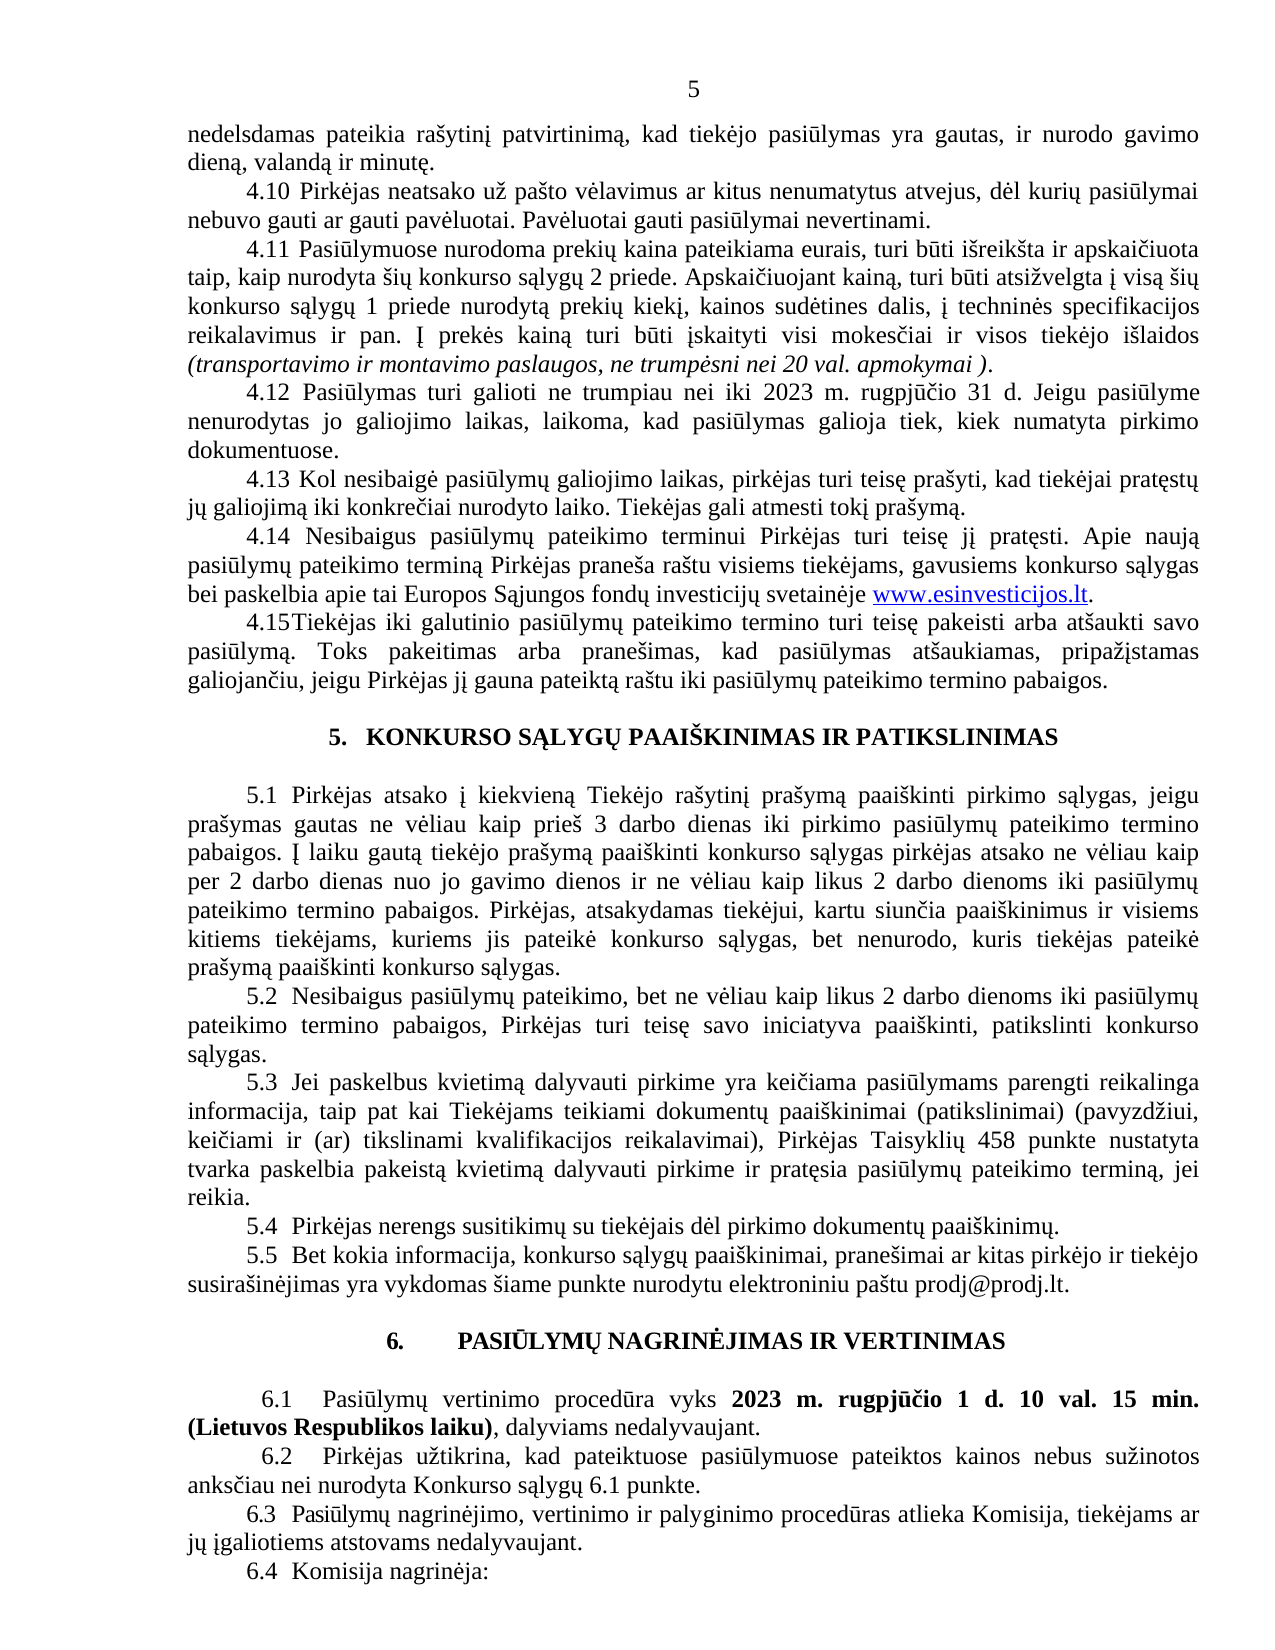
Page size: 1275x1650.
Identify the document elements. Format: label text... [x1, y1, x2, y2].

list KONKURSO SĄLYGŲ PAAIŠKINIMAS IR PATIKSLINIMAS [187, 722, 1200, 751]
list Tiekėjas iki galutinio pasiūlymų pateikimo termino turi teisę pakeisti arba atšaukti savo pasiūlymą. Toks pakeitimas arba pranešimas, kad pasiūlymas atšaukiamas, pripažįstamas galiojančiu, jeigu Pirkėjas jį gauna pateiktą raštu iki pasiūlymų pateikimo termino pabaigos. [187, 607, 1200, 694]
list Pasiūlymų nagrinėjimo, vertinimo ir palyginimo procedūras atlieka Komisija, tiekėjams ar jų įgaliotiems atstovams nedalyvaujant. [187, 1499, 1200, 1556]
list Pirkėjas atsako į kiekvieną Tiekėjo rašytinį prašymą paaiškinti pirkimo sąlygas, jeigu prašymas gautas ne vėliau kaip prieš 3 darbo dienas iki pirkimo pasiūlymų pateikimo termino pabaigos. Į laiku gautą tiekėjo prašymą paaiškinti konkurso sąlygas pirkėjas atsako ne vėliau kaip per 2 darbo dienas nuo jo gavimo dienos ir ne vėliau kaip likus 2 darbo dienoms iki pasiūlymų pateikimo termino pabaigos. Pirkėjas, atsakydamas tiekėjui, kartu siunčia paaiškinimus ir visiems kitiems tiekėjams, kuriems jis pateikė konkurso sąlygas, bet nenurodo, kuris tiekėjas pateikė prašymą paaiškinti konkurso sąlygas. [187, 780, 1200, 981]
list Bet kokia informacija, konkurso sąlygų paaiškinimai, pranešimai ar kitas pirkėjo ir tiekėjo susirašinėjimas yra vykdomas šiame punkte nurodytu elektroniniu paštu prodj@prodj.lt. [187, 1240, 1200, 1297]
list Nesibaigus pasiūlymų pateikimo terminui Pirkėjas turi teisę jį pratęsti. Apie naują pasiūlymų pateikimo terminą Pirkėjas praneša raštu visiems tiekėjams, gavusiems konkurso sąlygas bei paskelbia apie tai Europos Sąjungos fondų investicijų svetainėje www.esinvesticijos.lt. [187, 521, 1200, 607]
list Nesibaigus pasiūlymų pateikimo, bet ne vėliau kaip likus 2 darbo dienoms iki pasiūlymų pateikimo termino pabaigos, Pirkėjas turi teisę savo iniciatyva paaiškinti, patikslinti konkurso sąlygas. [187, 981, 1200, 1067]
list Pirkėjas nerengs susitikimų su tiekėjais dėl pirkimo dokumentų paaiškinimų. [187, 1211, 1200, 1240]
list Jei paskelbus kvietimą dalyvauti pirkime yra keičiama pasiūlymams parengti reikalinga informacija, taip pat kai Tiekėjams teikiami dokumentų paaiškinimai (patikslinimai) (pavyzdžiui, keičiami ir (ar) tikslinami kvalifikacijos reikalavimai), Pirkėjas Taisyklių 458 punkte nustatyta tvarka paskelbia pakeistą kvietimą dalyvauti pirkime ir pratęsia pasiūlymų pateikimo terminą, jei reikia. [187, 1067, 1200, 1211]
list Pasiūlymų vertinimo procedūra vyks 2023 m. rugpjūčio 1 d. 10 val. 15 min. (Lietuvos Respublikos laiku), dalyviams nedalyvaujant. [187, 1384, 1200, 1441]
list Pirkėjas neatsako už pašto vėlavimus ar kitus nenumatytus atvejus, dėl kurių pasiūlymai nebuvo gauti ar gauti pavėluotai. Pavėluotai gauti pasiūlymai nevertinami. [187, 176, 1200, 234]
list Komisija nagrinėja: [187, 1556, 1200, 1585]
list Pirkėjas užtikrina, kad pateiktuose pasiūlymuose pateiktos kainos nebus sužinotos anksčiau nei nurodyta Konkurso sąlygų 6.1 punkte. [187, 1441, 1200, 1499]
list Pasiūlymas turi galioti ne trumpiau nei iki 2023 m. rugpjūčio 31 d. Jeigu pasiūlyme nenurodytas jo galiojimo laikas, laikoma, kad pasiūlymas galioja tiek, kiek numatyta pirkimo dokumentuose. [187, 377, 1200, 464]
list PASIŪLYMŲ NAGRINĖJIMAS IR VERTINIMAS [187, 1326, 1200, 1355]
list Pasiūlymuose nurodoma prekių kaina pateikiama eurais, turi būti išreikšta ir apskaičiuota taip, kaip nurodyta šių konkurso sąlygų 2 priede. Apskaičiuojant kainą, turi būti atsižvelgta į visą šių konkurso sąlygų 1 priede nurodytą prekių kiekį, kainos sudėtines dalis, į techninės specifikacijos reikalavimus ir pan. Į prekės kainą turi būti įskaityti visi mokesčiai ir visos tiekėjo išlaidos (transportavimo ir montavimo paslaugos, ne trumpėsni nei 20 val. apmokymai ). [187, 234, 1200, 377]
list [187, 119, 1200, 176]
list Kol nesibaigė pasiūlymų galiojimo laikas, pirkėjas turi teisę prašyti, kad tiekėjai pratęstų jų galiojimą iki konkrečiai nurodyto laiko. Tiekėjas gali atmesti tokį prašymą. [187, 464, 1200, 521]
